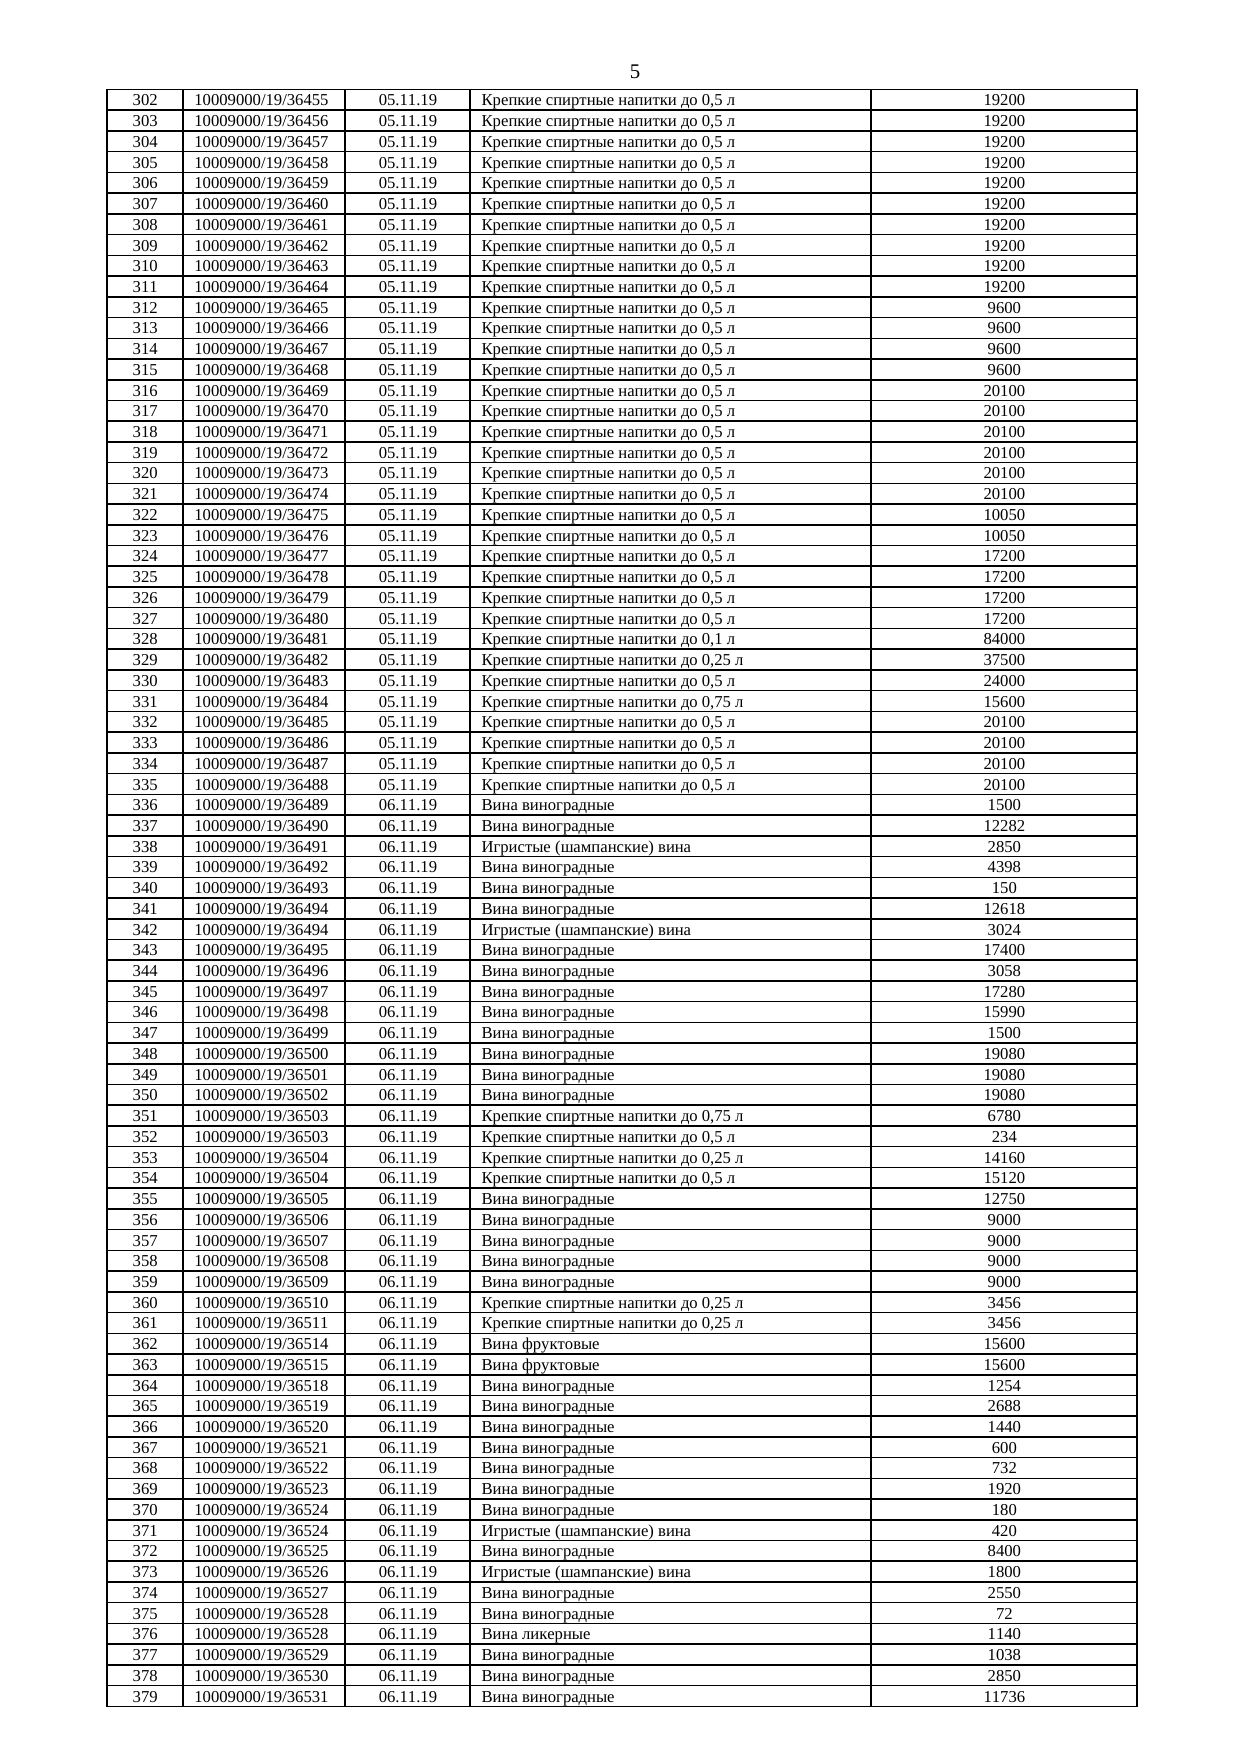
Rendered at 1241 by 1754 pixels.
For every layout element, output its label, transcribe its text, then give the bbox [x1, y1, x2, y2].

table_cell Крепкие спиртные напитки до 0,5 л [471, 443, 870, 462]
table_cell 369 [108, 1479, 182, 1498]
table_cell 10009000/19/36487 [184, 754, 344, 773]
table_cell 06.11.19 [346, 1334, 469, 1353]
table_cell 364 [108, 1376, 182, 1394]
table_cell 05.11.19 [346, 132, 469, 151]
table_cell 12282 [872, 816, 1136, 835]
table_cell Крепкие спиртные напитки до 0,5 л [471, 360, 870, 379]
table_cell Вина виноградные [471, 1376, 870, 1394]
table_cell 17200 [872, 546, 1136, 565]
table_cell 06.11.19 [346, 940, 469, 959]
table_cell Игристые (шампанские) вина [471, 837, 870, 856]
table_cell 331 [108, 691, 182, 711]
table_cell 06.11.19 [346, 1293, 469, 1312]
table_cell 10009000/19/36519 [184, 1396, 344, 1415]
table_cell 357 [108, 1230, 182, 1249]
table_cell 3058 [872, 961, 1136, 980]
table_cell Вина виноградные [471, 1023, 870, 1042]
table_cell 375 [108, 1603, 182, 1623]
table_cell Вина виноградные [471, 795, 870, 814]
table_cell 10009000/19/36499 [184, 1023, 344, 1042]
table_cell 05.11.19 [346, 463, 469, 482]
table_cell 9600 [872, 298, 1136, 317]
table_cell 9000 [872, 1251, 1136, 1270]
table_cell 10009000/19/36515 [184, 1355, 344, 1374]
table_cell 05.11.19 [346, 505, 469, 524]
table_cell Вина виноградные [471, 1686, 870, 1706]
table_cell Крепкие спиртные напитки до 0,25 л [471, 1293, 870, 1312]
table_cell 10009000/19/36492 [184, 857, 344, 876]
table_cell 05.11.19 [346, 484, 469, 503]
table_cell 19200 [872, 277, 1136, 296]
table_cell 10009000/19/36501 [184, 1065, 344, 1084]
table_cell 06.11.19 [346, 1603, 469, 1623]
table_cell 20100 [872, 712, 1136, 731]
table_cell 06.11.19 [346, 1562, 469, 1581]
table_cell Крепкие спиртные напитки до 0,5 л [471, 277, 870, 296]
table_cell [471, 90, 870, 109]
table_cell 363 [108, 1355, 182, 1374]
table_cell Крепкие спиртные напитки до 0,5 л [471, 381, 870, 399]
table_cell Крепкие спиртные напитки до 0,5 л [471, 505, 870, 524]
table_cell 06.11.19 [346, 1417, 469, 1436]
table_cell 10009000/19/36528 [184, 1624, 344, 1643]
table_cell Вина виноградные [471, 1065, 870, 1084]
table_cell 9600 [872, 339, 1136, 358]
table_cell 318 [108, 422, 182, 441]
table_cell 15600 [872, 691, 1136, 711]
table_cell 308 [108, 215, 182, 234]
table_cell 10009000/19/36455 [184, 90, 344, 109]
table_cell 371 [108, 1521, 182, 1540]
table_cell Крепкие спиртные напитки до 0,5 л [471, 422, 870, 441]
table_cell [471, 132, 870, 151]
table_cell 10009000/19/36465 [184, 298, 344, 317]
table_cell Крепкие спиртные напитки до 0,5 л [471, 733, 870, 752]
table_cell 06.11.19 [346, 1085, 469, 1104]
table_cell 19200 [872, 256, 1136, 275]
table_cell 312 [108, 298, 182, 317]
table_cell Вина виноградные [471, 857, 870, 876]
table_cell Крепкие спиртные напитки до 0,5 л [471, 235, 870, 254]
table_cell 353 [108, 1147, 182, 1167]
table_cell 10009000/19/36498 [184, 1002, 344, 1021]
table_cell 20100 [872, 422, 1136, 441]
table_cell Вина виноградные [471, 1541, 870, 1560]
table_cell 362 [108, 1334, 182, 1353]
table_cell Крепкие спиртные напитки до 0,5 л [471, 588, 870, 607]
table_cell 06.11.19 [346, 816, 469, 835]
table_cell 10009000/19/36503 [184, 1127, 344, 1146]
table_cell 05.11.19 [346, 650, 469, 669]
table_cell 10009000/19/36521 [184, 1438, 344, 1457]
table_cell 06.11.19 [346, 1376, 469, 1394]
table_cell 4398 [872, 857, 1136, 876]
table_cell 05.11.19 [346, 381, 469, 399]
table_cell 333 [108, 733, 182, 752]
table_cell 372 [108, 1541, 182, 1560]
table_cell 2688 [872, 1396, 1136, 1415]
table_cell 302 [108, 90, 182, 109]
table_cell 06.11.19 [346, 1583, 469, 1602]
table_cell 374 [108, 1583, 182, 1602]
table_cell 19200 [872, 235, 1136, 254]
table_cell 06.11.19 [346, 795, 469, 814]
table_cell 05.11.19 [346, 215, 469, 234]
table_cell 10009000/19/36508 [184, 1251, 344, 1270]
table_cell 06.11.19 [346, 1458, 469, 1477]
table_cell 19080 [872, 1044, 1136, 1063]
table_cell 06.11.19 [346, 1168, 469, 1187]
table_cell 10009000/19/36511 [184, 1313, 344, 1332]
table_cell 420 [872, 1521, 1136, 1540]
table_cell 365 [108, 1396, 182, 1415]
table_cell 10050 [872, 526, 1136, 545]
table_cell 10009000/19/36468 [184, 360, 344, 379]
table_cell 10009000/19/36476 [184, 526, 344, 545]
table_cell 150 [872, 878, 1136, 897]
table_cell 17200 [872, 608, 1136, 628]
table_cell 366 [108, 1417, 182, 1436]
table_cell 05.11.19 [346, 152, 469, 172]
table_cell 10009000/19/36520 [184, 1417, 344, 1436]
table_cell Крепкие спиртные напитки до 0,5 л [471, 215, 870, 234]
table_cell 05.11.19 [346, 567, 469, 586]
table_cell 314 [108, 339, 182, 358]
table_cell 10009000/19/36485 [184, 712, 344, 731]
table_cell 12750 [872, 1189, 1136, 1208]
table_cell 310 [108, 256, 182, 275]
table_cell Крепкие спиртные напитки до 0,75 л [471, 1106, 870, 1125]
table_cell 352 [108, 1127, 182, 1146]
table_cell 349 [108, 1065, 182, 1084]
table_cell 10009000/19/36484 [184, 691, 344, 711]
table_cell Вина виноградные [471, 982, 870, 1001]
table_cell 344 [108, 961, 182, 980]
table_cell 05.11.19 [346, 733, 469, 752]
table_cell 358 [108, 1251, 182, 1270]
table_cell 10009000/19/36459 [184, 173, 344, 192]
table_cell Вина виноградные [471, 1645, 870, 1664]
table_cell 06.11.19 [346, 1541, 469, 1560]
table_cell 320 [108, 463, 182, 482]
table_cell 10009000/19/36482 [184, 650, 344, 669]
table_cell Крепкие спиртные напитки до 0,5 л [471, 546, 870, 565]
table_cell 11736 [872, 1686, 1136, 1706]
table_cell 10009000/19/36461 [184, 215, 344, 234]
table_cell 350 [108, 1085, 182, 1104]
table_cell 322 [108, 505, 182, 524]
table_cell 336 [108, 795, 182, 814]
table_cell 376 [108, 1624, 182, 1643]
table_cell 06.11.19 [346, 1210, 469, 1229]
table_cell Крепкие спиртные напитки до 0,5 л [471, 774, 870, 793]
table_cell 339 [108, 857, 182, 876]
table_cell 3456 [872, 1313, 1136, 1332]
table_cell 17400 [872, 940, 1136, 959]
table_cell 334 [108, 754, 182, 773]
table_cell 10009000/19/36524 [184, 1521, 344, 1540]
table_cell 338 [108, 837, 182, 856]
table_cell 06.11.19 [346, 1500, 469, 1519]
table_cell 10009000/19/36500 [184, 1044, 344, 1063]
table_cell 379 [108, 1686, 182, 1706]
table_cell 17200 [872, 588, 1136, 607]
table_cell 10009000/19/36503 [184, 1106, 344, 1125]
table_cell 1800 [872, 1562, 1136, 1581]
table_cell Вина виноградные [471, 1272, 870, 1291]
table_cell 732 [872, 1458, 1136, 1477]
table_cell 342 [108, 920, 182, 938]
table_cell Крепкие спиртные напитки до 0,5 л [471, 671, 870, 690]
table_cell 20100 [872, 754, 1136, 773]
table_cell 9000 [872, 1230, 1136, 1249]
table_cell 329 [108, 650, 182, 669]
table_cell 361 [108, 1313, 182, 1332]
table_cell 05.11.19 [346, 90, 469, 109]
table_cell Крепкие спиртные напитки до 0,5 л [471, 754, 870, 773]
table_cell Крепкие спиртные напитки до 0,5 л [471, 1168, 870, 1187]
table_cell 06.11.19 [346, 837, 469, 856]
table_cell 345 [108, 982, 182, 1001]
table_cell 24000 [872, 671, 1136, 690]
table_cell 05.11.19 [346, 629, 469, 648]
table_cell 323 [108, 526, 182, 545]
table_cell 10009000/19/36494 [184, 920, 344, 938]
table_cell 06.11.19 [346, 1666, 469, 1685]
table_cell 05.11.19 [346, 443, 469, 462]
table_cell Крепкие спиртные напитки до 0,5 л [471, 463, 870, 482]
table_cell 19200 [872, 194, 1136, 213]
table_cell Вина виноградные [471, 1396, 870, 1415]
table_cell Вина виноградные [471, 899, 870, 918]
table_cell Вина виноградные [471, 1458, 870, 1477]
table_cell 328 [108, 629, 182, 648]
table_cell Вина виноградные [471, 1210, 870, 1229]
table_cell 10009000/19/36469 [184, 381, 344, 399]
table_cell 06.11.19 [346, 1065, 469, 1084]
table_cell 10009000/19/36466 [184, 318, 344, 337]
table_cell Вина виноградные [471, 878, 870, 897]
table_cell 9000 [872, 1210, 1136, 1229]
table_cell 19200 [872, 132, 1136, 151]
table_cell 2850 [872, 837, 1136, 856]
table_cell 06.11.19 [346, 1438, 469, 1457]
table_cell 10009000/19/36477 [184, 546, 344, 565]
table_cell 06.11.19 [346, 1521, 469, 1540]
table_cell 72 [872, 1603, 1136, 1623]
table_cell 10009000/19/36497 [184, 982, 344, 1001]
table_cell 327 [108, 608, 182, 628]
table_cell 10009000/19/36494 [184, 899, 344, 918]
table_cell 19080 [872, 1085, 1136, 1104]
table_cell 17280 [872, 982, 1136, 1001]
table_cell Крепкие спиртные напитки до 0,5 л [471, 318, 870, 337]
table_cell 06.11.19 [346, 1023, 469, 1042]
table_cell 355 [108, 1189, 182, 1208]
table_cell 06.11.19 [346, 1313, 469, 1332]
table_cell Вина виноградные [471, 1417, 870, 1436]
table_cell 315 [108, 360, 182, 379]
table_cell Вина виноградные [471, 1251, 870, 1270]
table_cell 10009000/19/36474 [184, 484, 344, 503]
table_cell 306 [108, 173, 182, 192]
table_cell 303 [108, 111, 182, 130]
table_cell 1038 [872, 1645, 1136, 1664]
table_cell 3456 [872, 1293, 1136, 1312]
table_cell 324 [108, 546, 182, 565]
table_cell 377 [108, 1645, 182, 1664]
table_cell 305 [108, 152, 182, 172]
table_cell 19200 [872, 111, 1136, 130]
table_cell Крепкие спиртные напитки до 0,5 л [471, 526, 870, 545]
table_cell 06.11.19 [346, 1002, 469, 1021]
table_cell 10009000/19/36495 [184, 940, 344, 959]
table_cell 12618 [872, 899, 1136, 918]
table_cell 19200 [872, 215, 1136, 234]
table_cell 20100 [872, 443, 1136, 462]
table_cell 3024 [872, 920, 1136, 938]
table_cell 9000 [872, 1272, 1136, 1291]
table_cell 378 [108, 1666, 182, 1685]
table_cell 10009000/19/36523 [184, 1479, 344, 1498]
table_cell 05.11.19 [346, 111, 469, 130]
table_cell 05.11.19 [346, 235, 469, 254]
table_cell Вина виноградные [471, 1603, 870, 1623]
table_cell 15120 [872, 1168, 1136, 1187]
table_cell 10009000/19/36480 [184, 608, 344, 628]
table_cell Вина фруктовые [471, 1355, 870, 1374]
table_cell Крепкие спиртные напитки до 0,75 л [471, 691, 870, 711]
table_cell 17200 [872, 567, 1136, 586]
table_cell 20100 [872, 733, 1136, 752]
table_cell 05.11.19 [346, 318, 469, 337]
table_cell 06.11.19 [346, 1189, 469, 1208]
table_cell 10009000/19/36493 [184, 878, 344, 897]
table_cell 10009000/19/36507 [184, 1230, 344, 1249]
table_cell 1254 [872, 1376, 1136, 1394]
table_cell 10009000/19/36509 [184, 1272, 344, 1291]
table_cell 356 [108, 1210, 182, 1229]
table_cell 6780 [872, 1106, 1136, 1125]
table_cell 05.11.19 [346, 546, 469, 565]
table_cell 10009000/19/36527 [184, 1583, 344, 1602]
table_cell Игристые (шампанские) вина [471, 1521, 870, 1540]
table_cell Вина ликерные [471, 1624, 870, 1643]
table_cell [471, 111, 870, 130]
table_cell 360 [108, 1293, 182, 1312]
table_cell 343 [108, 940, 182, 959]
table_cell 05.11.19 [346, 422, 469, 441]
table_cell 05.11.19 [346, 173, 469, 192]
table_cell 05.11.19 [346, 691, 469, 711]
table_cell 335 [108, 774, 182, 793]
table_cell Вина виноградные [471, 1189, 870, 1208]
table_cell 332 [108, 712, 182, 731]
table_cell 10009000/19/36486 [184, 733, 344, 752]
table_cell 354 [108, 1168, 182, 1187]
table_cell Крепкие спиртные напитки до 0,5 л [471, 712, 870, 731]
table_cell 10009000/19/36530 [184, 1666, 344, 1685]
table_cell 317 [108, 401, 182, 420]
table_cell 10050 [872, 505, 1136, 524]
table_cell Крепкие спиртные напитки до 0,5 л [471, 567, 870, 586]
table_cell 10009000/19/36488 [184, 774, 344, 793]
table_cell 05.11.19 [346, 526, 469, 545]
table_cell 06.11.19 [346, 1147, 469, 1167]
table_cell Вина виноградные [471, 1500, 870, 1519]
table_cell 05.11.19 [346, 754, 469, 773]
table_cell 10009000/19/36489 [184, 795, 344, 814]
table_cell 06.11.19 [346, 1624, 469, 1643]
table_cell 06.11.19 [346, 899, 469, 918]
table_cell 1500 [872, 795, 1136, 814]
table_cell Игристые (шампанские) вина [471, 1562, 870, 1581]
table_cell 340 [108, 878, 182, 897]
table_cell 10009000/19/36481 [184, 629, 344, 648]
table_cell 06.11.19 [346, 857, 469, 876]
table_cell 05.11.19 [346, 608, 469, 628]
table_cell 06.11.19 [346, 1127, 469, 1146]
table_cell 9600 [872, 318, 1136, 337]
table_cell 10009000/19/36472 [184, 443, 344, 462]
table_cell 10009000/19/36504 [184, 1168, 344, 1187]
table_cell 05.11.19 [346, 277, 469, 296]
table_cell Вина виноградные [471, 1666, 870, 1685]
table_cell 326 [108, 588, 182, 607]
table_cell 37500 [872, 650, 1136, 669]
table_cell 20100 [872, 774, 1136, 793]
table_cell 05.11.19 [346, 588, 469, 607]
table_cell 05.11.19 [346, 339, 469, 358]
table_cell 309 [108, 235, 182, 254]
table_cell 06.11.19 [346, 1396, 469, 1415]
table_cell Крепкие спиртные напитки до 0,5 л [471, 484, 870, 503]
table_cell 1500 [872, 1023, 1136, 1042]
table_cell 10009000/19/36463 [184, 256, 344, 275]
table_cell Вина виноградные [471, 961, 870, 980]
table_cell 313 [108, 318, 182, 337]
table_cell Вина виноградные [471, 1044, 870, 1063]
table_cell Вина виноградные [471, 1438, 870, 1457]
table_cell 304 [108, 132, 182, 151]
table_cell 10009000/19/36529 [184, 1645, 344, 1664]
table_cell 180 [872, 1500, 1136, 1519]
table_cell 15990 [872, 1002, 1136, 1021]
table_cell Крепкие спиртные напитки до 0,5 л [471, 256, 870, 275]
table_cell 10009000/19/36496 [184, 961, 344, 980]
table_cell 321 [108, 484, 182, 503]
table_cell Игристые (шампанские) вина [471, 920, 870, 938]
table_cell 8400 [872, 1541, 1136, 1560]
table_cell 20100 [872, 463, 1136, 482]
table_cell 347 [108, 1023, 182, 1042]
table_cell 10009000/19/36479 [184, 588, 344, 607]
table_cell 10009000/19/36470 [184, 401, 344, 420]
table_cell 06.11.19 [346, 982, 469, 1001]
table_cell 15600 [872, 1355, 1136, 1374]
table_cell 10009000/19/36471 [184, 422, 344, 441]
table_cell 10009000/19/36528 [184, 1603, 344, 1623]
table_cell 10009000/19/36467 [184, 339, 344, 358]
table_cell 06.11.19 [346, 1686, 469, 1706]
table_cell 10009000/19/36510 [184, 1293, 344, 1312]
table_cell 9600 [872, 360, 1136, 379]
table_cell 307 [108, 194, 182, 213]
table_cell 10009000/19/36456 [184, 111, 344, 130]
table_cell 10009000/19/36518 [184, 1376, 344, 1394]
table_cell 10009000/19/36505 [184, 1189, 344, 1208]
table_cell 15600 [872, 1334, 1136, 1353]
table_cell 05.11.19 [346, 774, 469, 793]
table_cell 351 [108, 1106, 182, 1125]
table_cell 06.11.19 [346, 1479, 469, 1498]
table_cell 10009000/19/36490 [184, 816, 344, 835]
table_cell 10009000/19/36475 [184, 505, 344, 524]
table_cell 10009000/19/36464 [184, 277, 344, 296]
table_cell 14160 [872, 1147, 1136, 1167]
table_cell 19200 [872, 173, 1136, 192]
table_cell 06.11.19 [346, 1230, 469, 1249]
table_cell Вина виноградные [471, 1479, 870, 1498]
table_cell 316 [108, 381, 182, 399]
table_cell Вина виноградные [471, 816, 870, 835]
table_cell Крепкие спиртные напитки до 0,5 л [471, 608, 870, 628]
table_cell 06.11.19 [346, 1106, 469, 1125]
table_cell 325 [108, 567, 182, 586]
table_cell 05.11.19 [346, 298, 469, 317]
table_cell 19200 [872, 152, 1136, 172]
table_cell Вина виноградные [471, 940, 870, 959]
table_cell 1140 [872, 1624, 1136, 1643]
table_cell 06.11.19 [346, 920, 469, 938]
table_cell Крепкие спиртные напитки до 0,5 л [471, 173, 870, 192]
table_cell Крепкие спиртные напитки до 0,25 л [471, 1147, 870, 1167]
table_cell 10009000/19/36524 [184, 1500, 344, 1519]
table_cell 06.11.19 [346, 1251, 469, 1270]
table_cell 368 [108, 1458, 182, 1477]
table_cell 10009000/19/36483 [184, 671, 344, 690]
table_cell 05.11.19 [346, 712, 469, 731]
table_cell Крепкие спиртные напитки до 0,25 л [471, 1313, 870, 1332]
table_cell 337 [108, 816, 182, 835]
table_cell 06.11.19 [346, 1044, 469, 1063]
table_cell 370 [108, 1500, 182, 1519]
table_cell 10009000/19/36460 [184, 194, 344, 213]
table_cell 10009000/19/36526 [184, 1562, 344, 1581]
table_cell 06.11.19 [346, 878, 469, 897]
table_cell Крепкие спиртные напитки до 0,5 л [471, 194, 870, 213]
table_cell 20100 [872, 401, 1136, 420]
table_cell Крепкие спиртные напитки до 0,25 л [471, 650, 870, 669]
table_cell 10009000/19/36462 [184, 235, 344, 254]
table_cell 10009000/19/36502 [184, 1085, 344, 1104]
table_cell 20100 [872, 381, 1136, 399]
table_cell 348 [108, 1044, 182, 1063]
table_cell 05.11.19 [346, 194, 469, 213]
table_cell Крепкие спиртные напитки до 0,5 л [471, 298, 870, 317]
table_cell 10009000/19/36514 [184, 1334, 344, 1353]
table_cell 05.11.19 [346, 360, 469, 379]
table_cell 20100 [872, 484, 1136, 503]
table_cell Вина виноградные [471, 1583, 870, 1602]
table_cell 10009000/19/36531 [184, 1686, 344, 1706]
table_cell 311 [108, 277, 182, 296]
table_cell 10009000/19/36478 [184, 567, 344, 586]
table_cell Крепкие спиртные напитки до 0,1 л [471, 629, 870, 648]
table_cell 05.11.19 [346, 256, 469, 275]
table_cell Вина виноградные [471, 1002, 870, 1021]
table_cell 10009000/19/36457 [184, 132, 344, 151]
table_cell 2850 [872, 1666, 1136, 1685]
table_cell 06.11.19 [346, 1355, 469, 1374]
table_cell 319 [108, 443, 182, 462]
table_cell 367 [108, 1438, 182, 1457]
table_cell 10009000/19/36473 [184, 463, 344, 482]
table_cell 84000 [872, 629, 1136, 648]
table_cell 10009000/19/36491 [184, 837, 344, 856]
table_cell Крепкие спиртные напитки до 0,5 л [471, 152, 870, 172]
table_cell Крепкие спиртные напитки до 0,5 л [471, 401, 870, 420]
table_cell 1920 [872, 1479, 1136, 1498]
table_cell Крепкие спиртные напитки до 0,5 л [471, 1127, 870, 1146]
table_cell 05.11.19 [346, 401, 469, 420]
table_cell Крепкие спиртные напитки до 0,5 л [471, 339, 870, 358]
table_cell 341 [108, 899, 182, 918]
table_cell 06.11.19 [346, 961, 469, 980]
table_cell Вина виноградные [471, 1085, 870, 1104]
table_cell 19080 [872, 1065, 1136, 1084]
table_cell 10009000/19/36458 [184, 152, 344, 172]
table_cell 06.11.19 [346, 1645, 469, 1664]
table_cell 1440 [872, 1417, 1136, 1436]
table_cell Вина виноградные [471, 1230, 870, 1249]
table_cell 10009000/19/36504 [184, 1147, 344, 1167]
table_cell 234 [872, 1127, 1136, 1146]
table_cell 346 [108, 1002, 182, 1021]
table_cell 06.11.19 [346, 1272, 469, 1291]
table_cell 05.11.19 [346, 671, 469, 690]
table_cell 359 [108, 1272, 182, 1291]
table_cell 2550 [872, 1583, 1136, 1602]
table_cell 330 [108, 671, 182, 690]
table_cell Вина фруктовые [471, 1334, 870, 1353]
table_cell 10009000/19/36525 [184, 1541, 344, 1560]
table_cell 10009000/19/36506 [184, 1210, 344, 1229]
table_cell 10009000/19/36522 [184, 1458, 344, 1477]
table_cell 373 [108, 1562, 182, 1581]
table_cell 600 [872, 1438, 1136, 1457]
table_cell 19200 [872, 90, 1136, 109]
